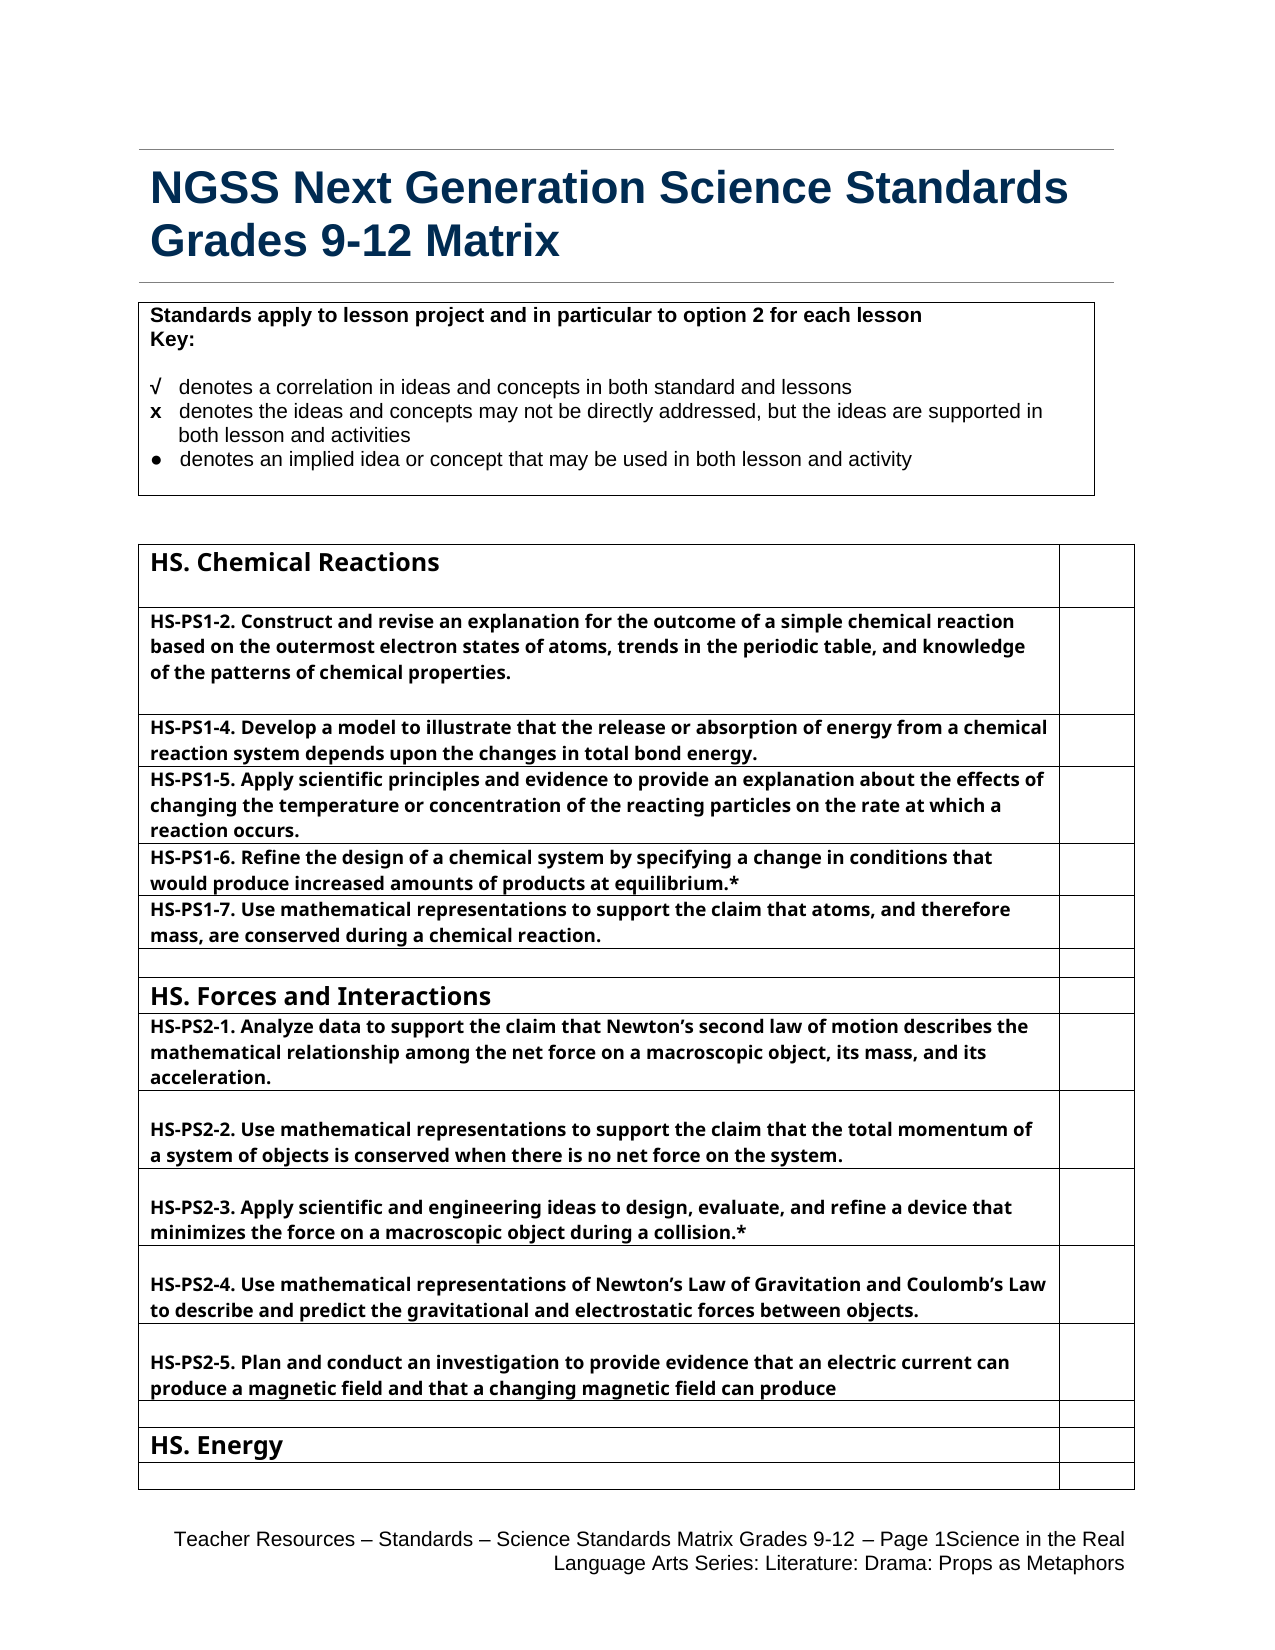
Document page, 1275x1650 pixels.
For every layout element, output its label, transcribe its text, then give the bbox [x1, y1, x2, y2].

table_cell HS-PS2-5. Plan and conduct an investigation to provide evidence that an electric current can produce a magnetic field and that a changing magnetic field can produce [139, 1324, 1059, 1400]
table_cell [1060, 715, 1134, 766]
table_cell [139, 1463, 1059, 1489]
table_cell HS-PS2-2. Use mathematical representations to support the claim that the total momentum of a system of objects is conserved when there is no net force on the system. [139, 1091, 1059, 1168]
table_header NGSS Next Generation Science Standards Grades 9-12 Matrix [139, 150, 1114, 282]
table_cell HS-PS1-4. Develop a model to illustrate that the release or absorption of energy from a chemical reaction system depends upon the changes in total bond energy. [139, 715, 1059, 766]
table_cell HS. Forces and Interactions [139, 978, 1059, 1012]
table_cell [1060, 1091, 1134, 1168]
table_cell HS-PS2-4. Use mathematical representations of Newton’s Law of Gravitation and Coulomb’s Law to describe and predict the gravitational and electrostatic forces between objects. [139, 1246, 1059, 1323]
table_cell [1060, 1401, 1134, 1427]
table_cell [1060, 1169, 1134, 1245]
table_cell [1060, 1246, 1134, 1323]
table_header HS. Chemical Reactions [139, 545, 1059, 607]
table_cell [1060, 608, 1134, 714]
table_cell HS-PS2-3. Apply scientific and engineering ideas to design, evaluate, and refine a device that minimizes the force on a macroscopic object during a collision.* [139, 1169, 1059, 1245]
table_cell [1060, 1014, 1134, 1090]
table_cell [139, 1401, 1059, 1427]
table_cell HS-PS1-7. Use mathematical representations to support the claim that atoms, and therefore mass, are conserved during a chemical reaction. [139, 896, 1059, 947]
table_cell [139, 949, 1059, 977]
table_cell [1060, 1463, 1134, 1489]
table_cell [1060, 949, 1134, 977]
table_cell [1060, 767, 1134, 843]
table_cell [1060, 844, 1134, 895]
table_cell [1060, 896, 1134, 947]
table_cell [1060, 978, 1134, 1012]
table_header [1060, 545, 1134, 607]
table_cell HS-PS2-1. Analyze data to support the claim that Newton’s second law of motion describes the mathematical relationship among the net force on a macroscopic object, its mass, and its acceleration. [139, 1014, 1059, 1090]
table_cell HS-PS1-2. Construct and revise an explanation for the outcome of a simple chemical reaction based on the outermost electron states of atoms, trends in the periodic table, and knowledge of the patterns of chemical properties. [139, 608, 1059, 714]
table_header Standards apply to lesson project and in particular to option 2 for each lesson Key: √ denotes a correlation in ideas and concepts in both standard and lessons x denotes the ideas and concepts may not be directly addressed, but the ideas are supported in both lesson and activities ● denotes an implied idea or concept that may be used in both lesson and activity [139, 303, 1094, 494]
table_cell HS. Energy [139, 1428, 1059, 1462]
table_cell [1060, 1428, 1134, 1462]
table_cell HS-PS1-6. Refine the design of a chemical system by specifying a change in conditions that would produce increased amounts of products at equilibrium.* [139, 844, 1059, 895]
table_cell [1060, 1324, 1134, 1400]
table_cell HS-PS1-5. Apply scientific principles and evidence to provide an explanation about the effects of changing the temperature or concentration of the reacting particles on the rate at which a reaction occurs. [139, 767, 1059, 843]
